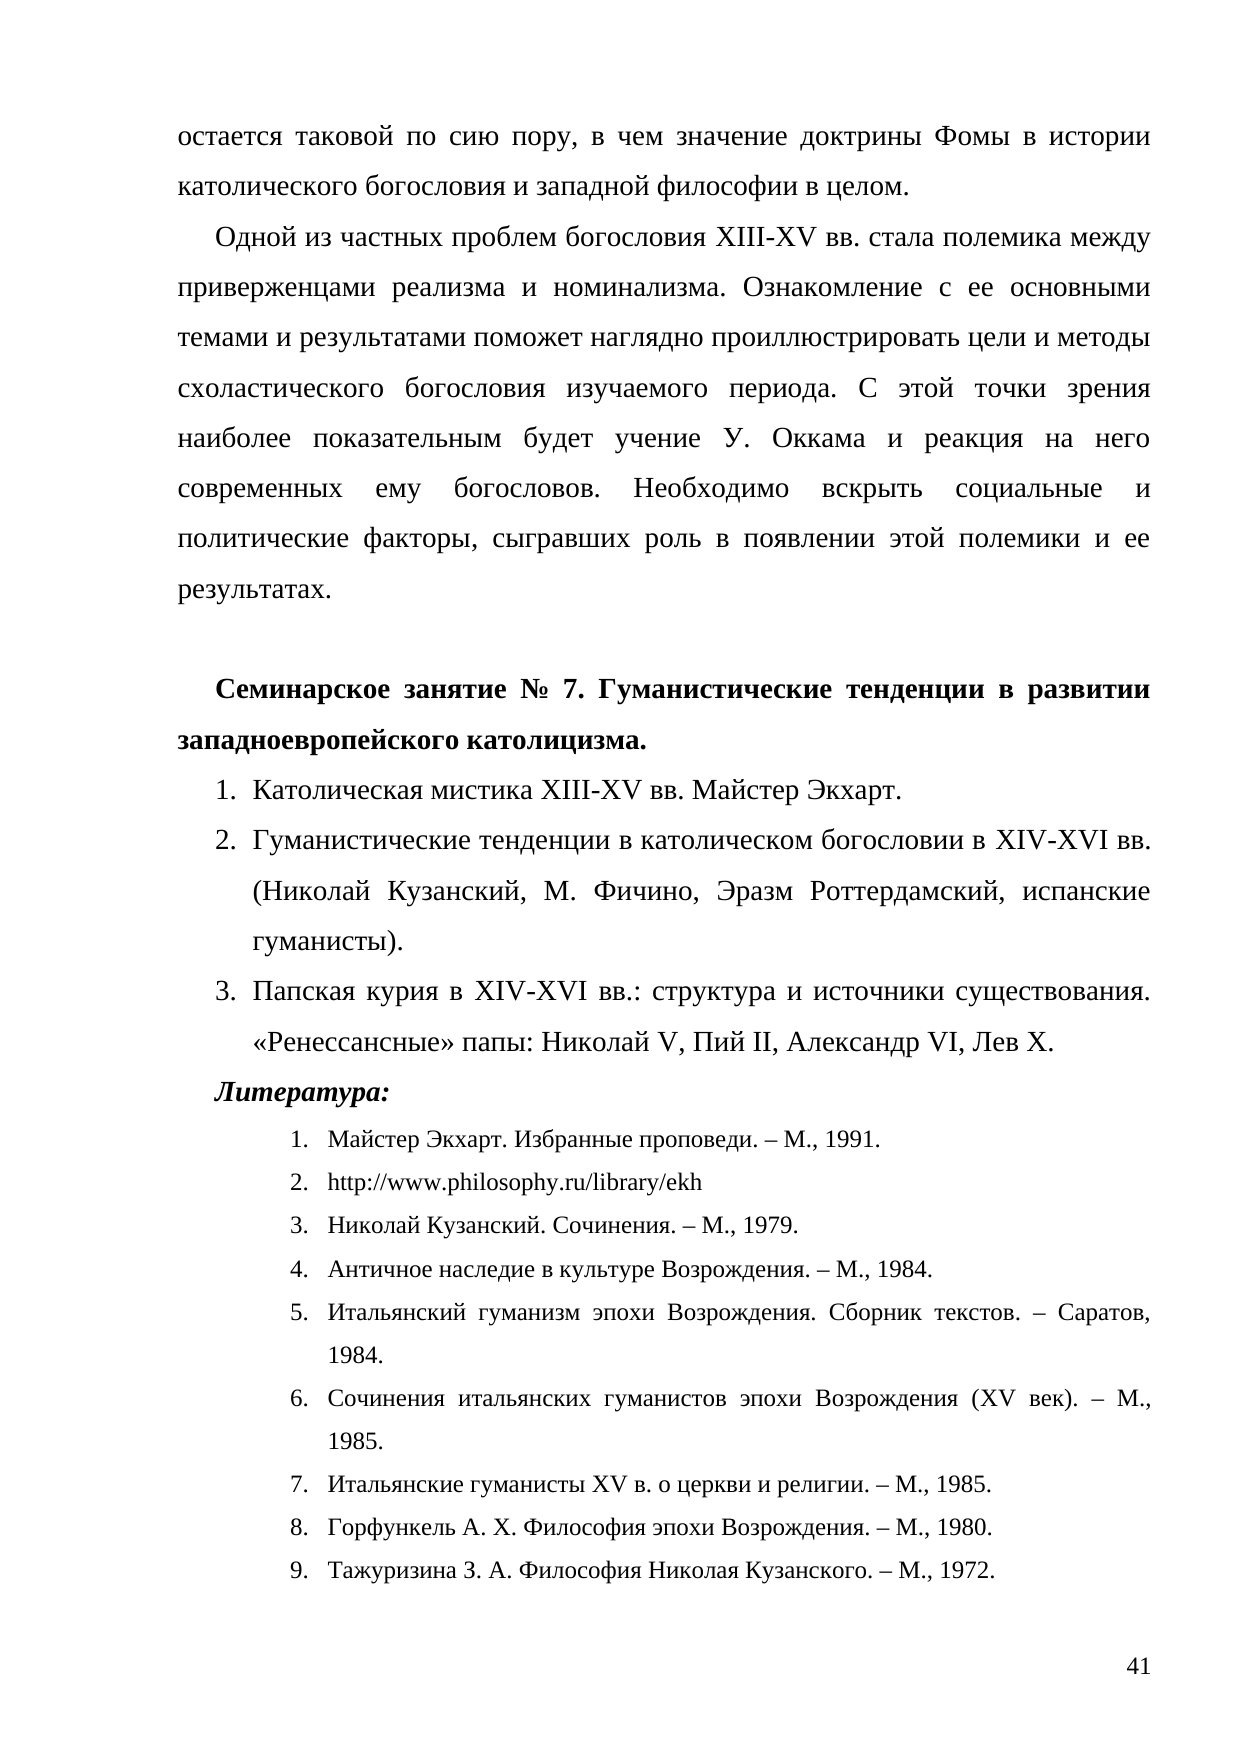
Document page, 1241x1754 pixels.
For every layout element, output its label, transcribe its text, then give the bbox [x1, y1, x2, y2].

list Гуманистические тенденции в католическом богословии в XIV-XVI вв. (Николай Кузанский, М. Фичино, Эразм Роттердамский, испанские гуманисты). [215, 822, 1152, 957]
list Античное наследие в культуре Возрождения. – М., 1984. [290, 1254, 1152, 1282]
list http://www.philosophy.ru/library/ekh [290, 1167, 1152, 1196]
text Семинарское занятие № 7. Гуманистические тенденции в развитии западноевропейского католицизма. [177, 672, 1152, 755]
text Литература: [215, 1074, 1152, 1108]
list Итальянские гуманисты XV в. о церкви и религии. – М., 1985. [290, 1469, 1152, 1498]
list Папская курия в XIV-XVI вв.: структура и источники существования. «Ренессансные» папы: Николай V, Пий II, Александр VI, Лев Х. [215, 973, 1152, 1057]
list Итальянский гуманизм эпохи Возрождения. Сборник текстов. – Саратов, 1984. [290, 1297, 1152, 1369]
text Одной из частных проблем богословия XIII-XV вв. стала полемика между приверженцами реализма и номинализма. Ознакомление с ее основными темами и результатами поможет наглядно проиллюстрировать цели и методы схоластического богословия изучаемого периода. С этой точки зрения наиболее показательным будет учение У. Оккама и реакция на него современных ему богословов. Необходимо вскрыть социальные и политические факторы, сыгравших роль в появлении этой полемики и ее результатах. [177, 219, 1152, 604]
list Майстер Экхарт. Избранные проповеди. – М., 1991. [290, 1124, 1152, 1153]
list Католическая мистика XIII-XV вв. Майстер Экхарт. [215, 772, 1152, 806]
list Николай Кузанский. Сочинения. – М., 1979. [290, 1211, 1152, 1239]
list Сочинения итальянских гуманистов эпохи Возрождения (XV век). – М., 1985. [290, 1383, 1152, 1455]
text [177, 118, 1152, 202]
list Тажуризина З. А. Философия Николая Кузанского. – М., 1972. [290, 1556, 1152, 1584]
list Горфункель А. Х. Философия эпохи Возрождения. – М., 1980. [290, 1512, 1152, 1541]
